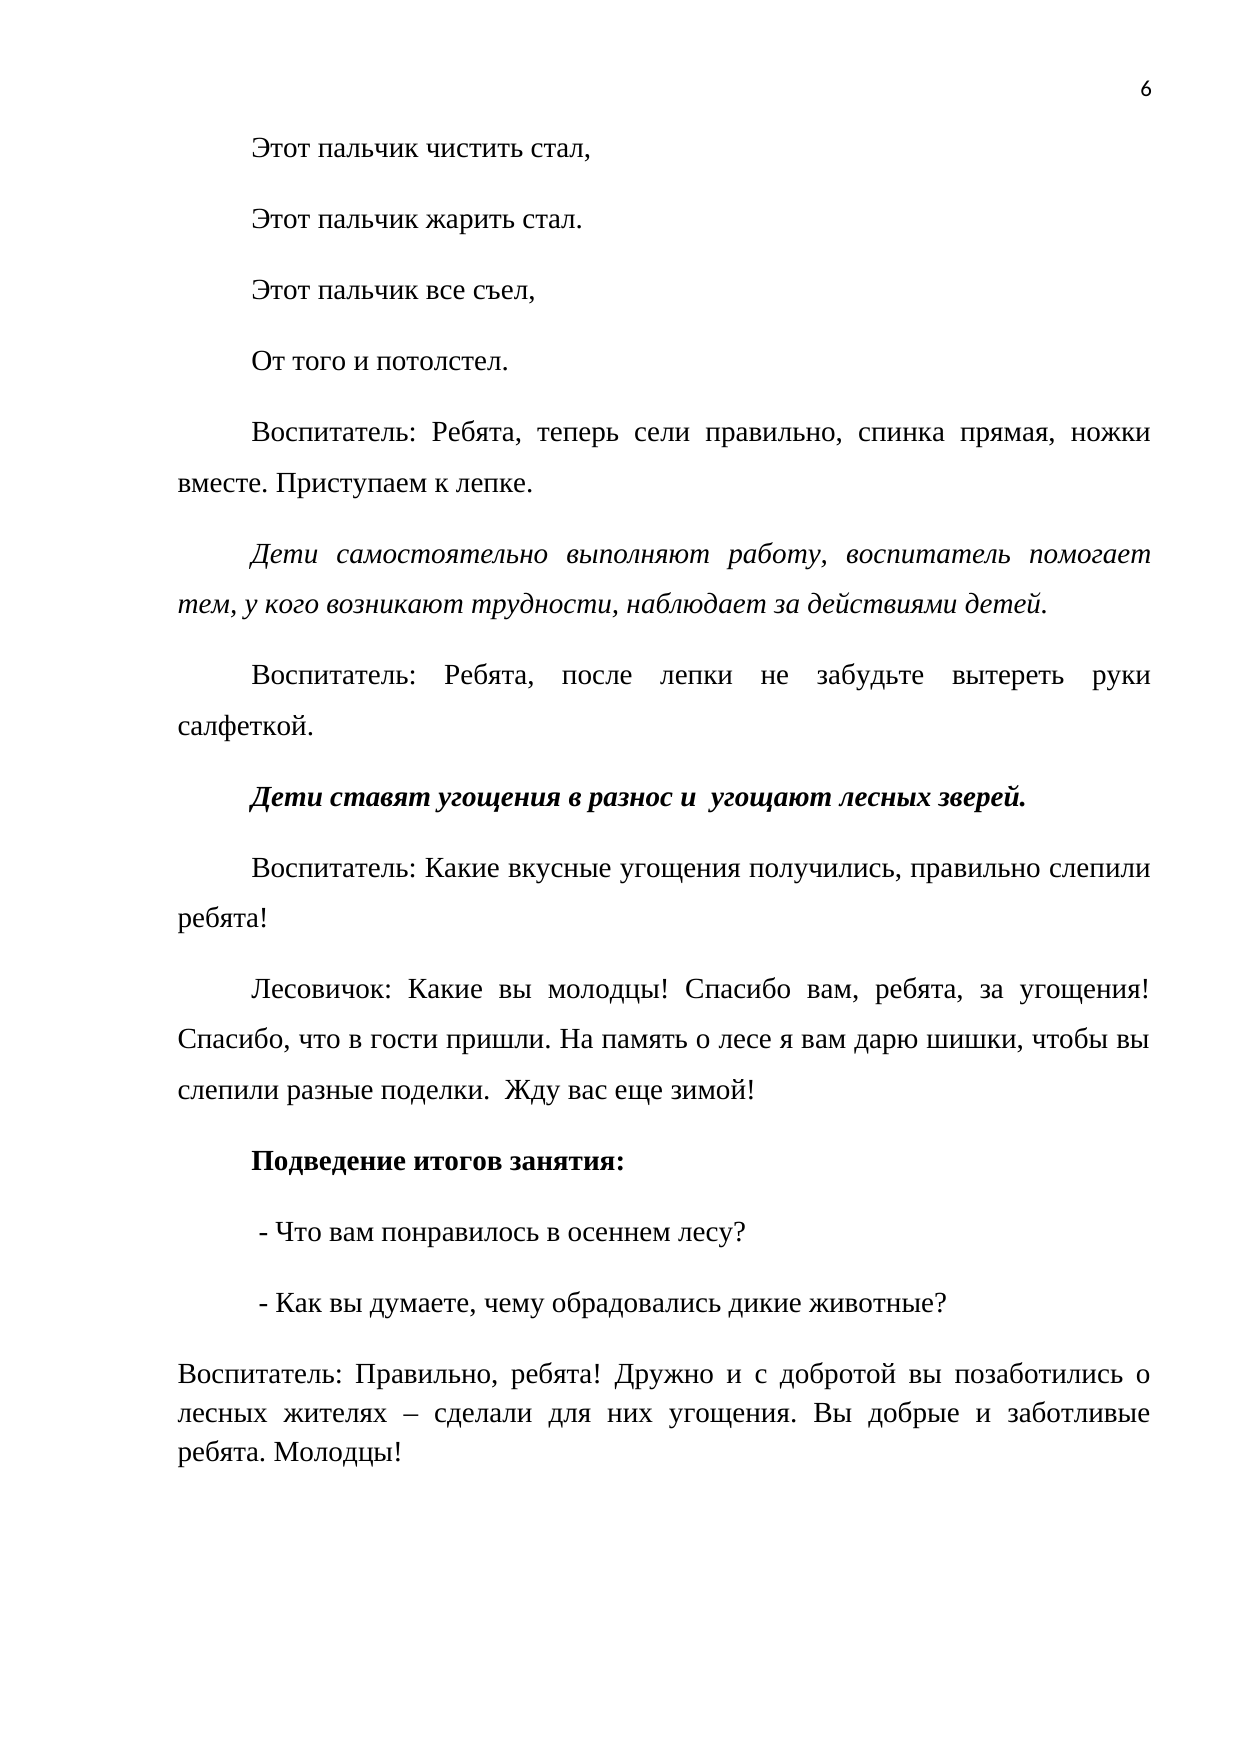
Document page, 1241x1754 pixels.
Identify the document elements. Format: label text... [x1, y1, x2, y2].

text Воспитатель: Правильно, ребята! Дружно и с добротой вы позаботились о лесных жителях – сделали для них угощения. Вы добрые и заботливые ребята. Молодцы! [177, 1357, 1152, 1467]
text Дети самостоятельно выполняют работу, воспитатель помогает тем, у кого возникают трудности, наблюдает за действиями детей. [177, 536, 1152, 620]
text Этот пальчик жарить стал. [177, 201, 1152, 234]
text Этот пальчик чистить стал, [177, 130, 1152, 163]
text Воспитатель: Ребята, после лепки не забудьте вытереть руки салфеткой. [177, 657, 1152, 741]
text Этот пальчик все съел, [177, 272, 1152, 306]
text Лесовичок: Какие вы молодцы! Спасибо вам, ребята, за угощения! Спасибо, что в гости пришли. На память о лесе я вам дарю шишки, чтобы вы слепили разные поделки. Жду вас еще зимой! [177, 971, 1152, 1106]
text Воспитатель: Ребята, теперь сели правильно, спинка прямая, ножки вместе. Приступаем к лепке. [177, 414, 1152, 498]
text От того и потолстел. [177, 343, 1152, 377]
text - Что вам понравилось в осеннем лесу? [177, 1214, 1152, 1248]
text Подведение итогов занятия: [177, 1143, 1152, 1177]
text Дети ставят угощения в разнос и угощают лесных зверей. [177, 779, 1152, 812]
text - Как вы думаете, чему обрадовались дикие животные? [177, 1285, 1152, 1319]
text Воспитатель: Какие вкусные угощения получились, правильно слепили ребята! [177, 850, 1152, 934]
